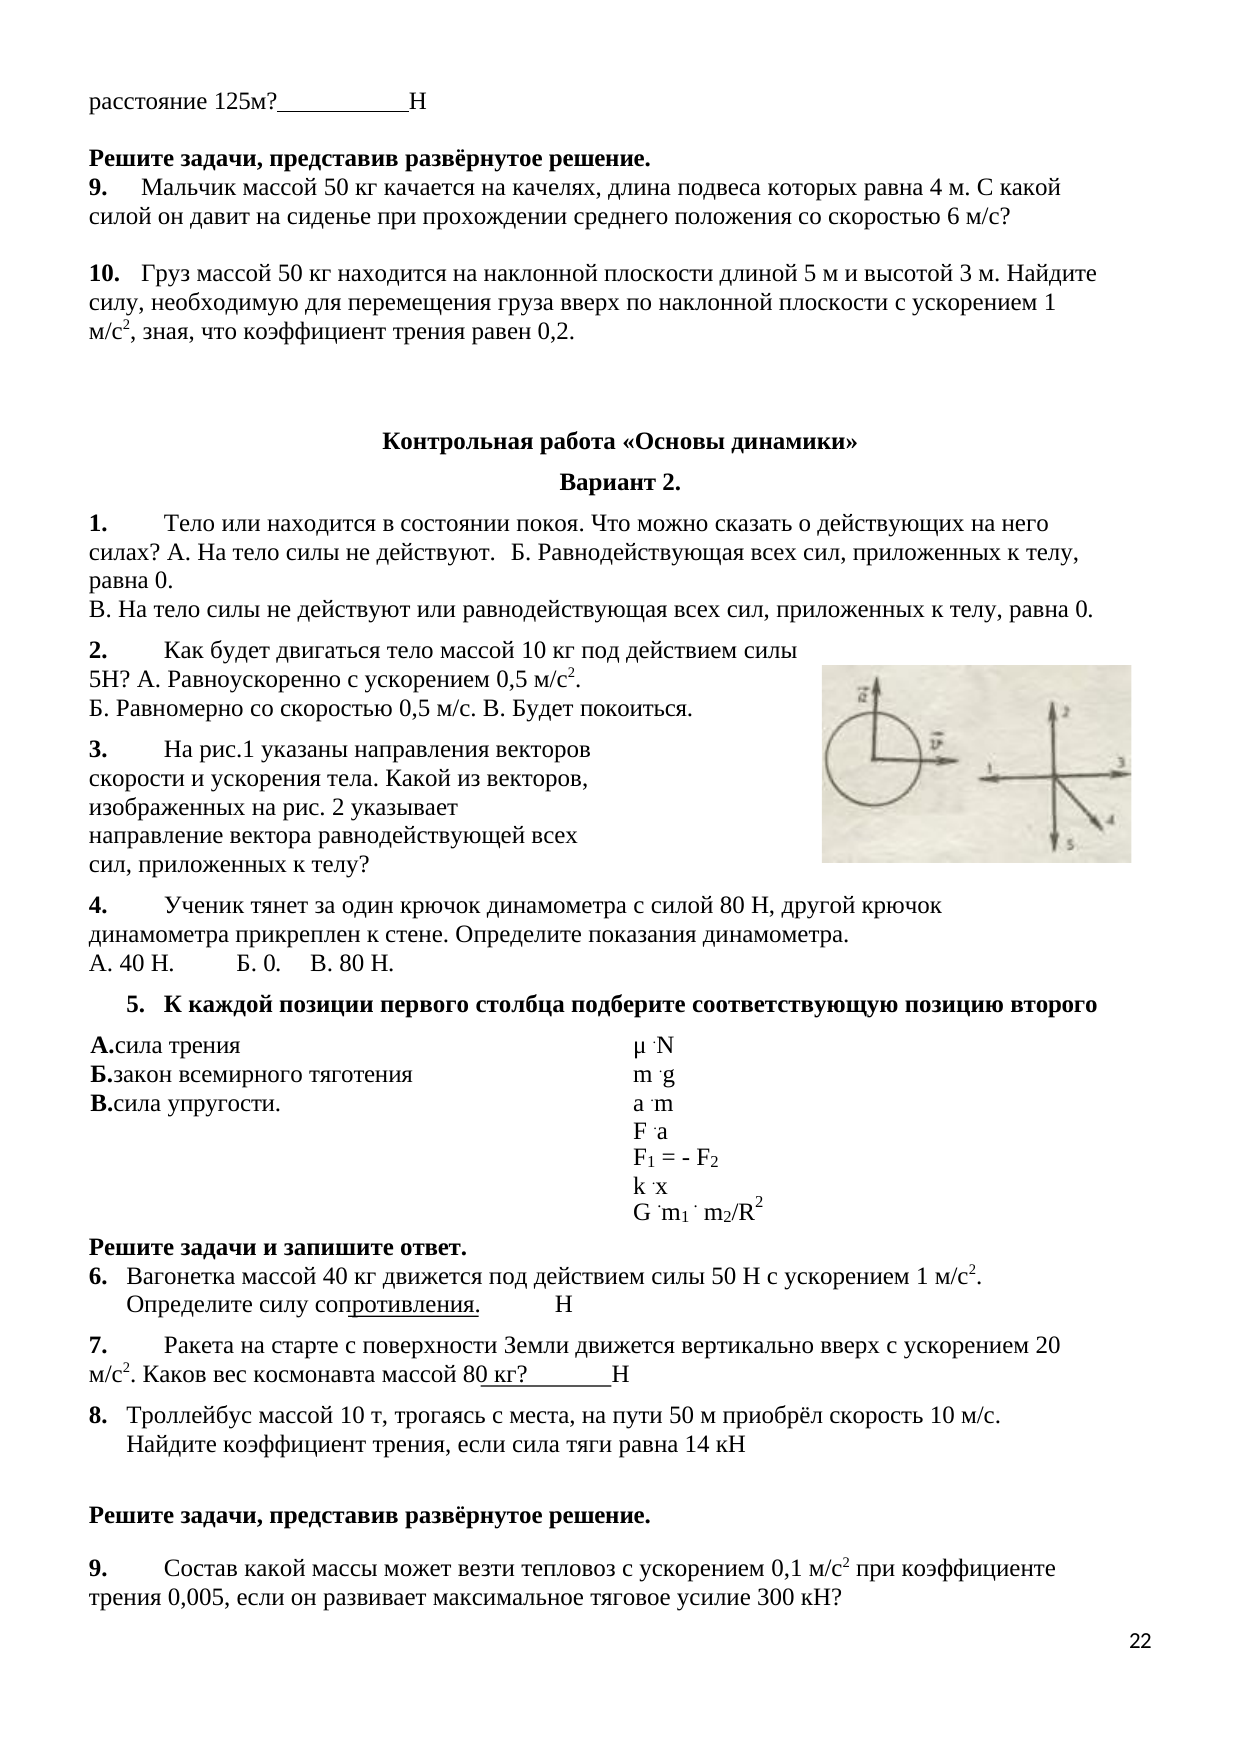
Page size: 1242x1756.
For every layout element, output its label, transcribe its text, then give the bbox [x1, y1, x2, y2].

list Ученик тянет за один крючок динамометра с силой 80 Н, другой крючок динамометра прикреплен к стене. Определите показания динамометра. [89, 890, 1086, 948]
picture [842, 665, 1132, 693]
picture [821, 722, 1132, 863]
list На рис.1 указаны направления векторов скорости и ускорения тела. Какой из векторов, изображенных на рис. 2 указывает направление вектора равнодействующей всех сил, приложенных к телу? [89, 734, 596, 878]
text А. 40 Н. Б. 0. В. 80 Н. [89, 948, 1197, 977]
table_header А.сила трения Б.закон всемирного тяготения В.сила упругости. [85, 1031, 522, 1231]
list К каждой позиции первого столбца подберите соответствующую позицию второго [126, 989, 1197, 1018]
text Б. Равномерно со скоростью 0,5 м/с. В. Будет покоиться. [89, 693, 1197, 722]
text Решите задачи, представив развёрнутое решение. [89, 1500, 1197, 1528]
list Груз массой 50 кг находится на наклонной плоскости длиной 5 м и высотой 3 м. Найдите силу, необходимую для перемещения груза вверх по наклонной плоскости с ускорением 1 м/с2, зная, что коэффициент трения равен 0,2. [89, 258, 1109, 344]
list Вагонетка массой 40 кг движется под действием силы 50 Н с ускорением 1 м/с2. Определите силу сопротивления. Н [88, 1261, 1113, 1318]
text Контрольная работа «Основы динамики» Вариант 2. [382, 426, 903, 496]
list Состав какой массы может везти тепловоз с ускорением 0,1 м/с2 при коэффициенте трения 0,005, если он развивает максимальное тяговое усилие 300 кН? [89, 1553, 1133, 1611]
list Как будет двигаться тело массой 10 кг под действием силы 5Н? А. Равноускоренно с ускорением 0,5 м/с2. [89, 635, 842, 693]
list Тело или находится в состоянии покоя. Что можно сказать о действующих на него силах? А. На тело силы не действуют. Б. Равнодействующая всех сил, приложенных к телу, равна 0. [89, 508, 1123, 594]
text Решите задачи и запишите ответ. [89, 1232, 1197, 1261]
list Ракета на старте с поверхности Земли движется вертикально вверх с ускорением 20 м/с2. Каков вес космонавта массой 80 кг? Н [89, 1330, 1112, 1388]
text расстояние 125м? Н [89, 86, 1197, 114]
table_header μ .N m .g a .m F .a F1 = - F2 k .x G .m1 . m2/R2 [522, 1031, 766, 1231]
list Мальчик массой 50 кг качается на качелях, длина подвеса которых равна 4 м. С какой силой он давит на сиденье при прохождении среднего положения со скоростью 6 м/с? [89, 172, 1126, 230]
text В. На тело силы не действуют или равнодействующая всех сил, приложенных к телу, равна 0. [89, 594, 1197, 623]
text Решите задачи, представив развёрнутое решение. [89, 143, 1197, 172]
list Троллейбус массой 10 т, трогаясь с места, на пути 50 м приобрёл скорость 10 м/с. Найдите коэффициент трения, если сила тяги равна 14 кН [88, 1400, 1095, 1458]
